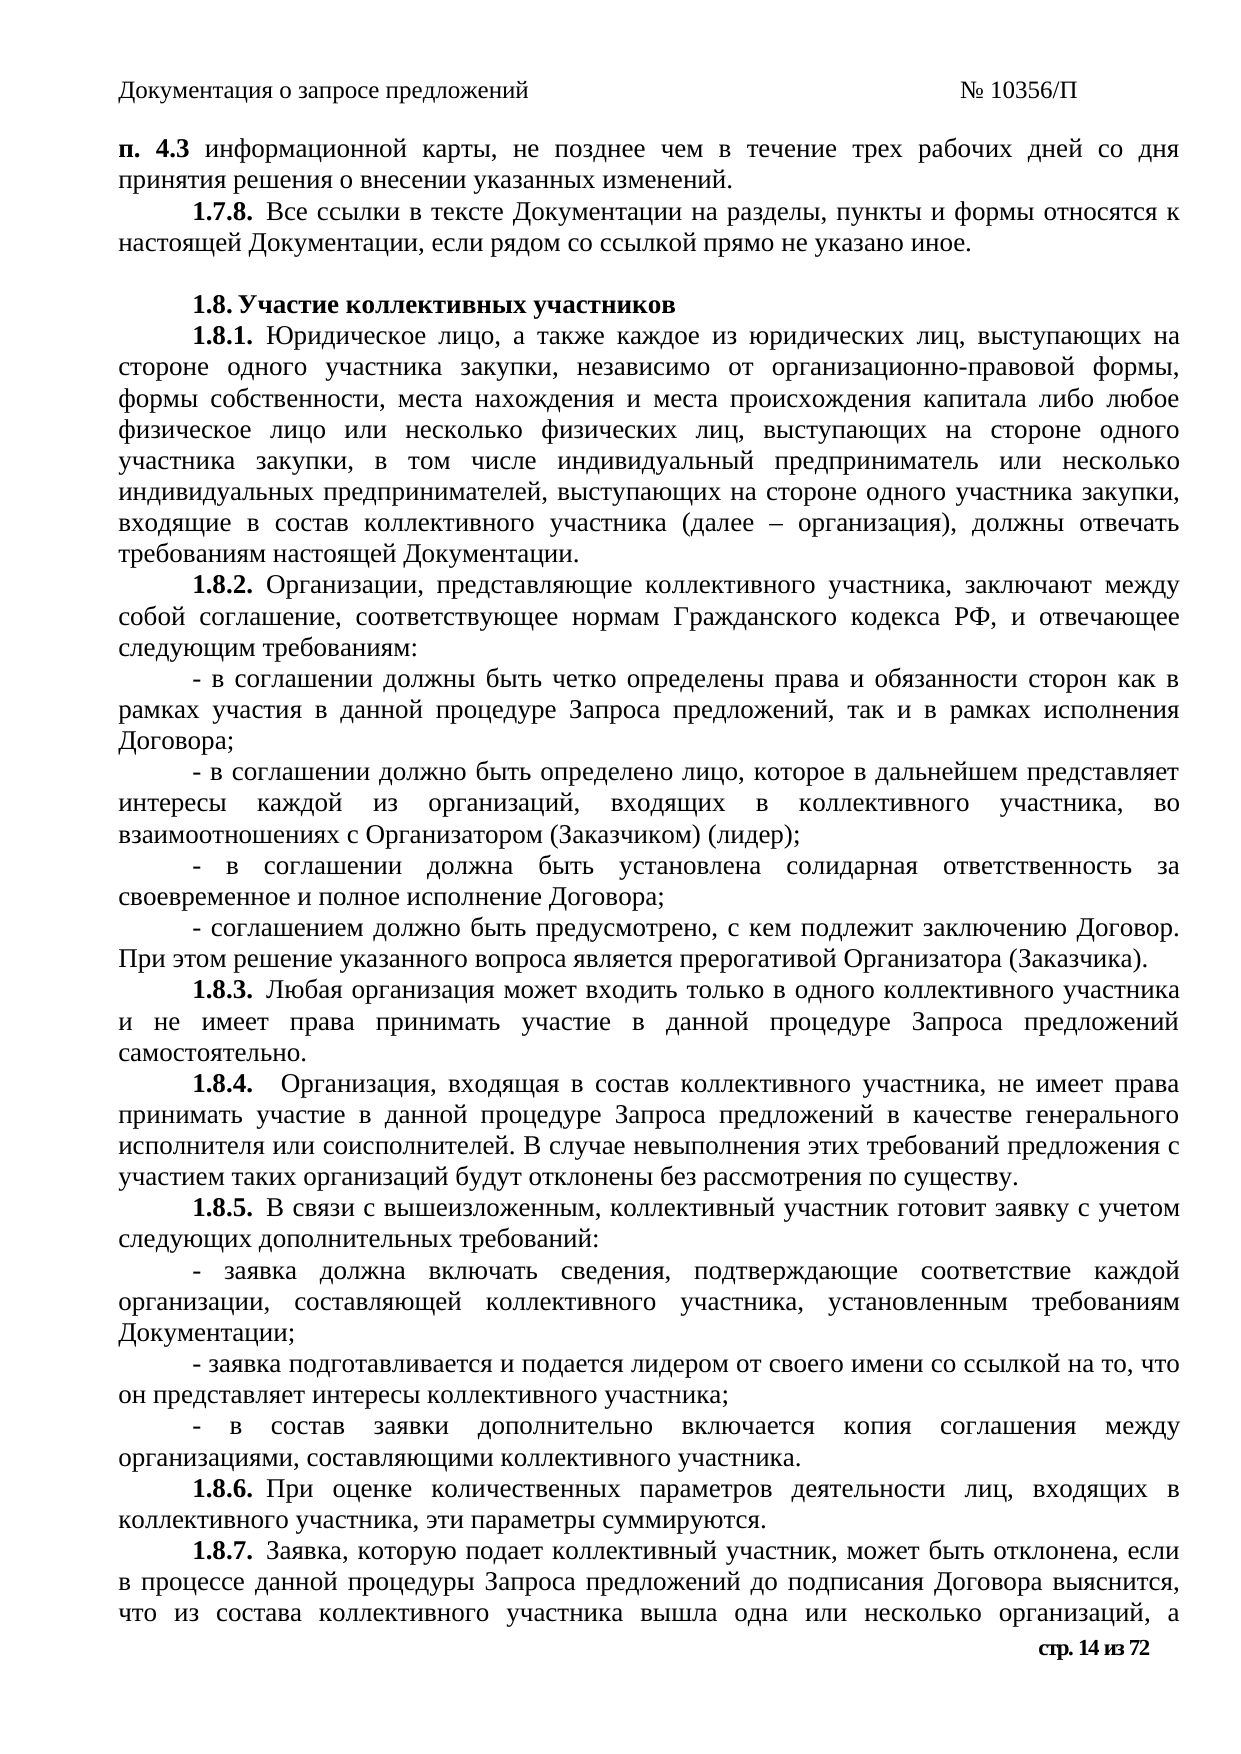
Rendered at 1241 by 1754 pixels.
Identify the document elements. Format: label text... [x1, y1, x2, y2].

list Организация, входящая в состав коллективного участника, не имеет права принимать участие в данной процедуре Запроса предложений в качестве генерального исполнителя или соисполнителей. В случае невыполнения этих требований предложения с участием таких организаций будут отклонены без рассмотрения по существу. [118, 1067, 1181, 1191]
list - в соглашении должны быть четко определены права и обязанности сторон как в рамках участия в данной процедуре Запроса предложений, так и в рамках исполнения Договора; [118, 662, 1181, 755]
subtitle Участие коллективных участников [118, 288, 1181, 319]
list - заявка подготавливается и подается лидером от своего имени со ссылкой на то, что он представляет интересы коллективного участника; [118, 1347, 1181, 1409]
list - в состав заявки дополнительно включается копия соглашения между организациями, составляющими коллективного участника. [118, 1409, 1181, 1472]
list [118, 1534, 1181, 1627]
list Организации, представляющие коллективного участника, заключают между собой соглашение, соответствующее нормам Гражданского кодекса РФ, и отвечающее следующим требованиям: [118, 568, 1181, 662]
list Любая организация может входить только в одного коллективного участника и не имеет права принимать участие в данной процедуре Запроса предложений самостоятельно. [118, 973, 1181, 1067]
list - в соглашении должно быть определено лицо, которое в дальнейшем представляет интересы каждой из организаций, входящих в коллективного участника, во взаимоотношениях с Организатором (Заказчиком) (лидер); [118, 755, 1181, 849]
list - в соглашении должна быть установлена солидарная ответственность за своевременное и полное исполнение Договора; [118, 849, 1181, 911]
list Все ссылки в тексте Документации на разделы, пункты и формы относятся к настоящей Документации, если рядом со ссылкой прямо не указано иное. [118, 195, 1181, 257]
list - соглашением должно быть предусмотрено, с кем подлежит заключению Договор. При этом решение указанного вопроса является прерогативой Организатора (Заказчика). [118, 911, 1181, 973]
list При оценке количественных параметров деятельности лиц, входящих в коллективного участника, эти параметры суммируются. [118, 1472, 1181, 1534]
list В связи с вышеизложенным, коллективный участник готовит заявку с учетом следующих дополнительных требований: [118, 1191, 1181, 1254]
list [118, 132, 1181, 195]
list - заявка должна включать сведения, подтверждающие соответствие каждой организации, составляющей коллективного участника, установленным требованиям Документации; [118, 1254, 1181, 1347]
text Юридическое лицо, а также каждое из юридических лиц, выступающих на стороне одного участника закупки, независимо от организационно-правовой формы, формы собственности, места нахождения и места происхождения капитала либо любое физическое лицо или несколько физических лиц, выступающих на стороне одного участника закупки, в том числе индивидуальный предприниматель или несколько индивидуальных предпринимателей, выступающих на стороне одного участника закупки, входящие в состав коллективного участника (далее – организация), должны отвечать требованиям настоящей Документации. [118, 319, 1181, 568]
